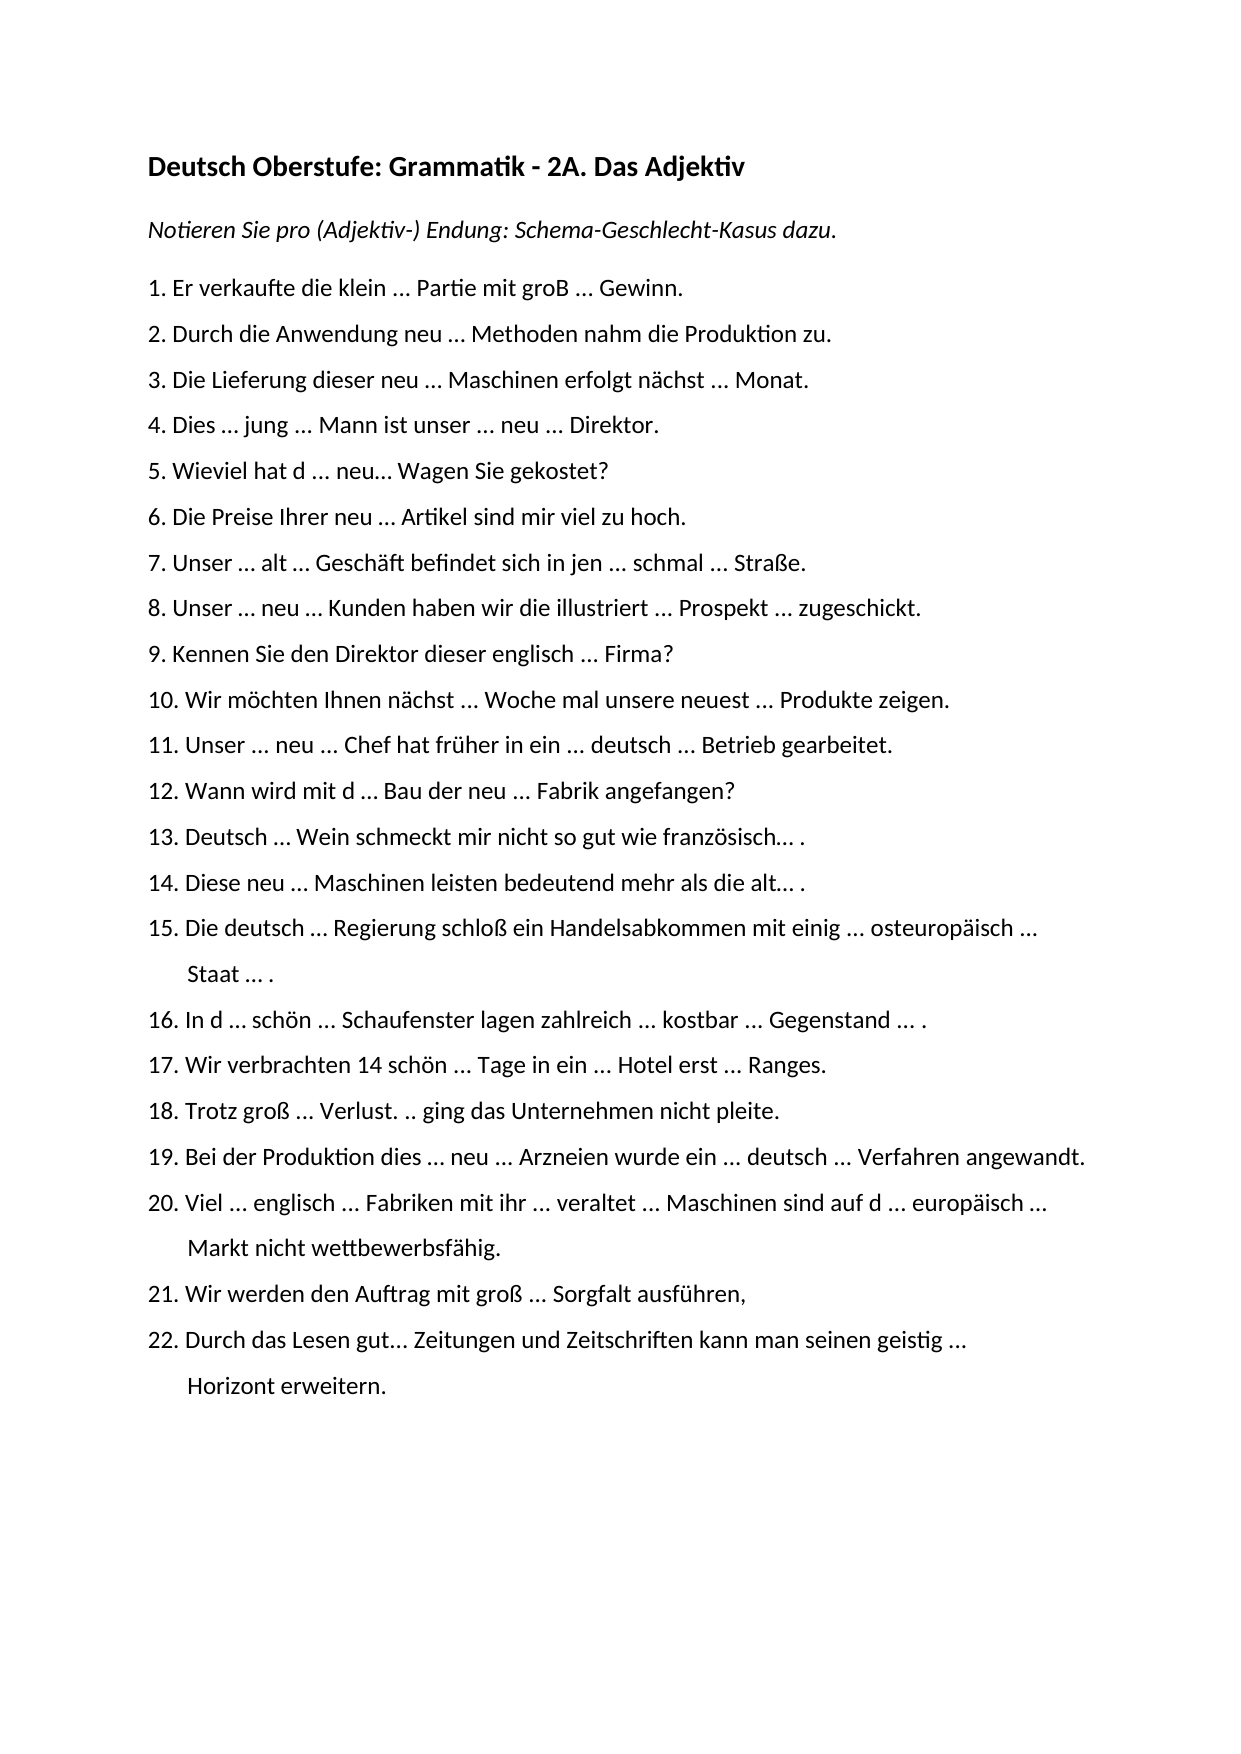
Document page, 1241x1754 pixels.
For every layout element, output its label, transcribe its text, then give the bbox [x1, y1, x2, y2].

text 9. Kennen Sie den Direktor dieser englisch ... Firma? [148, 638, 1093, 669]
text 4. Dies … jung ... Mann ist unser ... neu ... Direktor. [148, 409, 1093, 440]
text 1. Er verkaufte die klein ... Partie mit groB ... Gewinn. [148, 272, 1093, 303]
text 11. Unser ... neu ... Chef hat früher in ein ... deutsch ... Betrieb gearbeitet. [148, 729, 1093, 760]
text 8. Unser … neu … Kunden haben wir die illustriert ... Prospekt ... zugeschickt. [148, 592, 1093, 623]
text 7. Unser … alt … Geschäft befindet sich in jen ... schmal ... Straße. [148, 547, 1093, 577]
text Staat … . [148, 958, 1093, 989]
text 19. Bei der Produktion dies … neu ... Arzneien wurde ein ... deutsch ... Verfahren angewandt. [148, 1141, 1093, 1172]
text 3. Die Lieferung dieser neu … Maschinen erfolgt nächst ... Monat. [148, 364, 1093, 394]
text 12. Wann wird mit d … Bau der neu ... Fabrik angefangen? [148, 775, 1093, 806]
text 22. Durch das Lesen gut... Zeitungen und Zeitschriften kann man seinen geistig ... [148, 1324, 1093, 1354]
text 15. Die deutsch … Regierung schloß ein Handelsabkommen mit einig ... osteuropäisch ... [148, 912, 1093, 943]
text 16. In d … schön ... Schaufenster lagen zahlreich ... kostbar ... Gegenstand ... . [148, 1004, 1093, 1034]
text 17. Wir verbrachten 14 schön ... Tage in ein ... Hotel erst ... Ranges. [148, 1050, 1093, 1080]
text 2. Durch die Anwendung neu … Methoden nahm die Produktion zu. [148, 318, 1093, 348]
text 14. Diese neu … Maschinen leisten bedeutend mehr als die alt… . [148, 867, 1093, 897]
text 6. Die Preise Ihrer neu … Artikel sind mir viel zu hoch. [148, 501, 1093, 531]
text 10. Wir möchten Ihnen nächst ... Woche mal unsere neuest ... Produkte zeigen. [148, 684, 1093, 714]
text 5. Wieviel hat d ... neu… Wagen Sie gekostet? [148, 455, 1093, 486]
text 20. Viel ... englisch ... Fabriken mit ihr ... veraltet ... Maschinen sind auf d ... europäisch … Markt nicht wettbewerbsfähig. [148, 1187, 1093, 1263]
text Deutsch Oberstufe: Grammatik - 2A. Das Adjektiv Notieren Sie pro (Adjektiv-) Endung: Schema-Geschlecht-Kasus dazu. [148, 148, 1093, 272]
text 21. Wir werden den Auftrag mit groß ... Sorgfalt ausführen, [148, 1278, 1093, 1309]
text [148, 1370, 1093, 1568]
text 13. Deutsch … Wein schmeckt mir nicht so gut wie französisch… . [148, 821, 1093, 852]
text 18. Trotz groß ... Verlust. .. ging das Unternehmen nicht pleite. [148, 1095, 1093, 1126]
